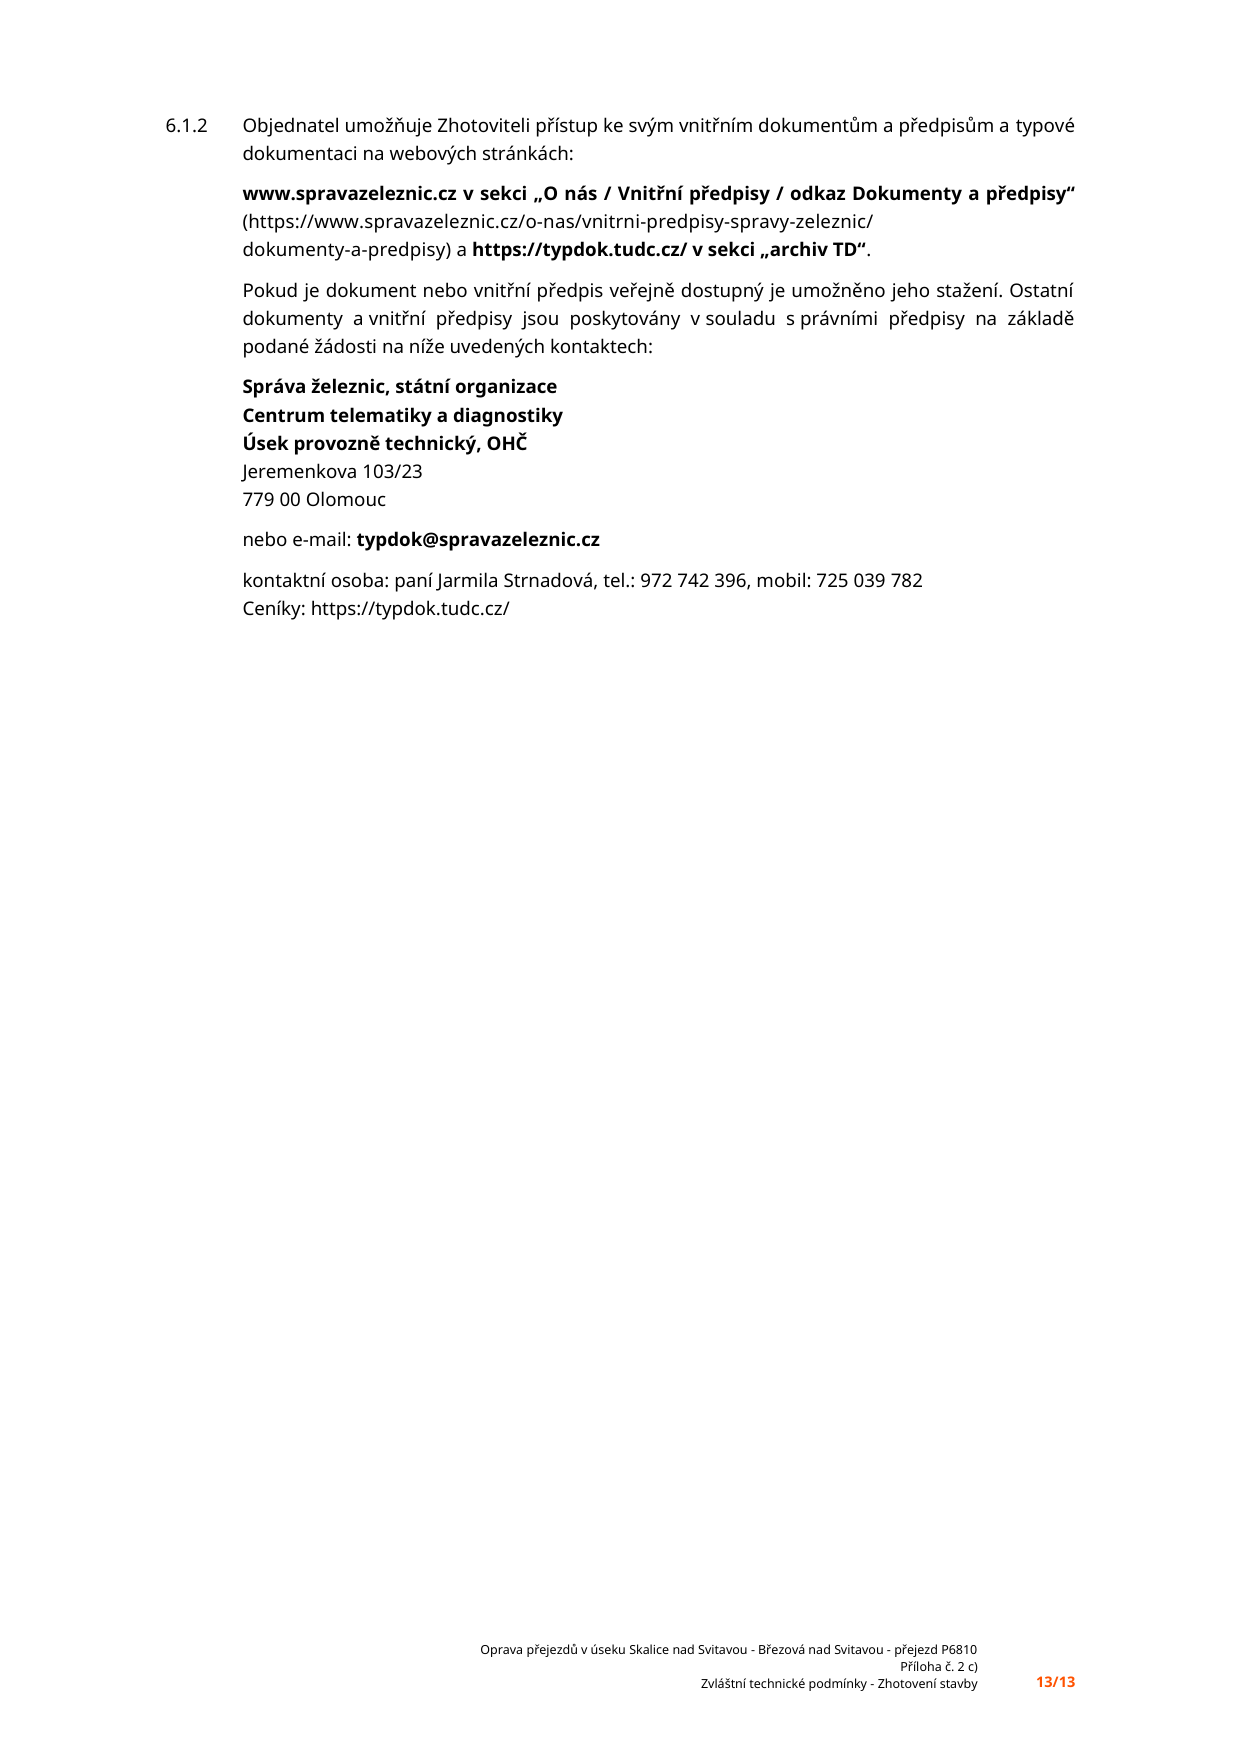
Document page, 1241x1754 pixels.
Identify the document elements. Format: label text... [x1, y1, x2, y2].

text nebo e-mail: typdok@spravazeleznic.cz [242, 526, 1075, 552]
text Jeremenkova 103/23 [242, 458, 1075, 483]
text Správa železnic, státní organizace [242, 374, 1075, 399]
text Pokud je dokument nebo vnitřní předpis veřejně dostupný je umožněno jeho stažení. Ostatní dokumenty a vnitřní předpisy jsou poskytovány v souladu s právními předpisy na základě podané žádosti na níže uvedených kontaktech: [242, 277, 1075, 359]
text Objednatel umožňuje Zhotoviteli přístup ke svým vnitřním dokumentům a předpisům a typové dokumentaci na webových stránkách: [165, 112, 1075, 166]
text 779 00 Olomouc [242, 486, 1075, 511]
text kontaktní osoba: paní Jarmila Strnadová, tel.: 972 742 396, mobil: 725 039 782 [242, 567, 1075, 592]
text Úsek provozně technický, OHČ [242, 430, 1075, 455]
text Centrum telematiky a diagnostiky [242, 402, 1075, 427]
text www.spravazeleznic.cz v sekci „O nás / Vnitřní předpisy / odkaz Dokumenty a předpisy“ (https://www.spravazeleznic.cz/o-nas/vnitrni-predpisy-spravy-zeleznic/ dokumenty-a-predpisy) a https://typdok.tudc.cz/ v sekci „archiv TD“. [242, 181, 1075, 262]
text Ceníky: https://typdok.tudc.cz/ [242, 595, 1075, 621]
